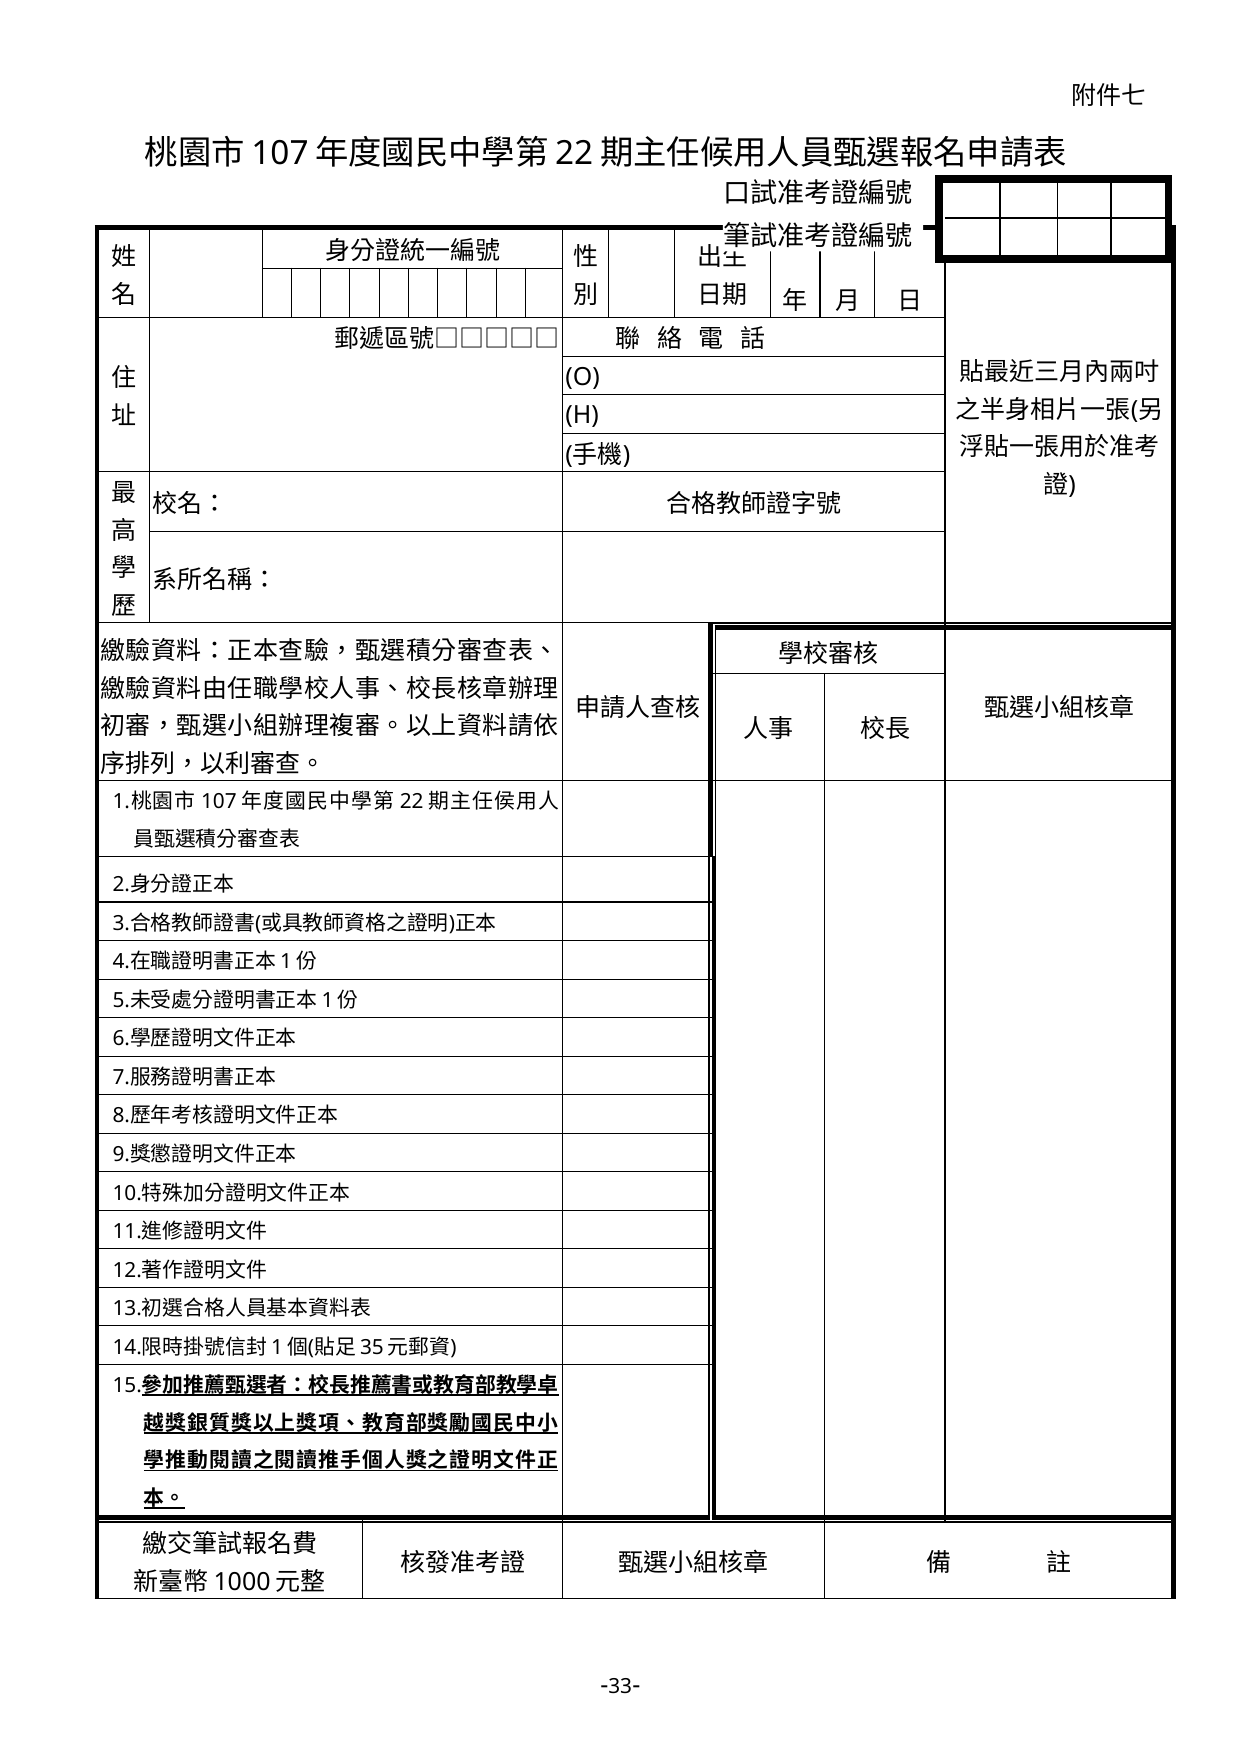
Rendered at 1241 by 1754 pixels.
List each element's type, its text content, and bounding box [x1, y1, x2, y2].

table_cell 合格教師證字號 [563, 472, 944, 531]
table_cell 申請人查核 [563, 623, 708, 780]
table_cell 5.未受處分證明書正本1份 [99, 980, 562, 1017]
table_cell 6.學歷證明文件正本 [99, 1018, 562, 1056]
table_cell [563, 1095, 708, 1133]
table_cell [563, 1134, 708, 1171]
table_cell [563, 1172, 708, 1210]
table_cell 3.合格教師證書(或具教師資格之證明)正本 [99, 903, 562, 940]
table_cell [321, 269, 349, 317]
table_cell 10.特殊加分證明文件正本 [99, 1172, 562, 1210]
text 附件七 [94, 75, 1146, 113]
table_cell 14.限時掛號信封1個(貼足35元郵資) [99, 1326, 562, 1364]
table_cell 人事 [716, 674, 824, 780]
table_cell 12.著作證明文件 [99, 1249, 562, 1287]
table_cell 備 註 [825, 1523, 1171, 1598]
table_cell 4.在職證明書正本1份 [99, 941, 562, 978]
table_cell [526, 269, 562, 317]
table_cell [563, 781, 708, 856]
table_cell [563, 1057, 708, 1094]
table_cell (手機) [563, 434, 944, 471]
table_cell 校名： [150, 472, 562, 531]
table_cell [563, 1249, 708, 1287]
table_cell 校長 [825, 674, 944, 780]
table_cell [563, 941, 708, 978]
table_cell [563, 1018, 708, 1056]
table_cell 核發准考證 [363, 1523, 562, 1598]
table_header 年 [771, 252, 819, 317]
table_cell [438, 269, 466, 317]
table_cell [497, 269, 525, 317]
table_cell [380, 269, 408, 317]
table_cell [563, 532, 944, 622]
table_cell [563, 1288, 708, 1325]
table_cell 8.歷年考核證明文件正本 [99, 1095, 562, 1133]
table_cell [263, 269, 291, 317]
table_header 出生 日期 [675, 230, 770, 317]
text 桃園市107年度國民中學第22期主任候用人員甄選報名申請表 [94, 113, 1146, 188]
table_cell [825, 781, 944, 1515]
table_cell 郵遞區號□□□□□ [150, 318, 562, 471]
table_cell [946, 781, 1171, 1515]
table_header 姓名 [99, 230, 149, 317]
table_cell 系所名稱： [150, 532, 562, 622]
table_cell [563, 1365, 708, 1515]
table_header 貼最近三月內兩吋之半身相片一張(另浮貼一張用於准考證) [946, 263, 1171, 622]
table_cell [409, 269, 437, 317]
table_cell [467, 269, 496, 317]
table_cell 最高學歷 [99, 472, 149, 622]
table_cell 11.進修證明文件 [99, 1211, 562, 1248]
table_cell [292, 269, 320, 317]
table_header [609, 230, 674, 317]
table_cell [350, 269, 379, 317]
table_cell 甄選小組核章 [563, 1523, 824, 1598]
table_cell (O) [563, 357, 944, 394]
table_header 日 [875, 230, 944, 317]
table_header 月 [821, 252, 874, 317]
table_cell [716, 781, 824, 1515]
table_cell 13.初選合格人員基本資料表 [99, 1288, 562, 1325]
table_cell [563, 1211, 708, 1248]
table_cell 繳驗資料：正本查驗，甄選積分審查表、繳驗資料由任職學校人事、校長核章辦理初審，甄選小組辦理複審。以上資料請依序排列，以利審查。 [99, 623, 562, 780]
table_cell [563, 1326, 708, 1364]
table_cell 繳交筆試報名費 新臺幣1000元整 [99, 1523, 362, 1598]
table_cell 聯 絡 電 話 [563, 318, 944, 356]
table_cell 7.服務證明書正本 [99, 1057, 562, 1094]
table_cell 住址 [99, 318, 149, 471]
table_cell 學校審核 [716, 630, 944, 673]
table_header 身分證統一編號 [263, 230, 562, 267]
table_cell 甄選小組核章 [946, 630, 1171, 780]
table_cell [563, 857, 708, 901]
table_cell 2.身分證正本 [99, 857, 562, 901]
table_header [150, 230, 262, 317]
table_cell 9.獎懲證明文件正本 [99, 1134, 562, 1171]
table_cell [563, 903, 708, 940]
table_header 性別 [563, 230, 608, 317]
table_cell 1.桃園市107年度國民中學第22期主任侯用人員甄選積分審查表 [99, 781, 562, 856]
table_cell [563, 980, 708, 1017]
table_cell (H) [563, 395, 944, 433]
table_cell 15.參加推薦甄選者：校長推薦書或教育部教學卓越獎銀質獎以上獎項、教育部獎勵國民中小學推動閱讀之閱讀推手個人獎之證明文件正本。 [99, 1365, 562, 1515]
